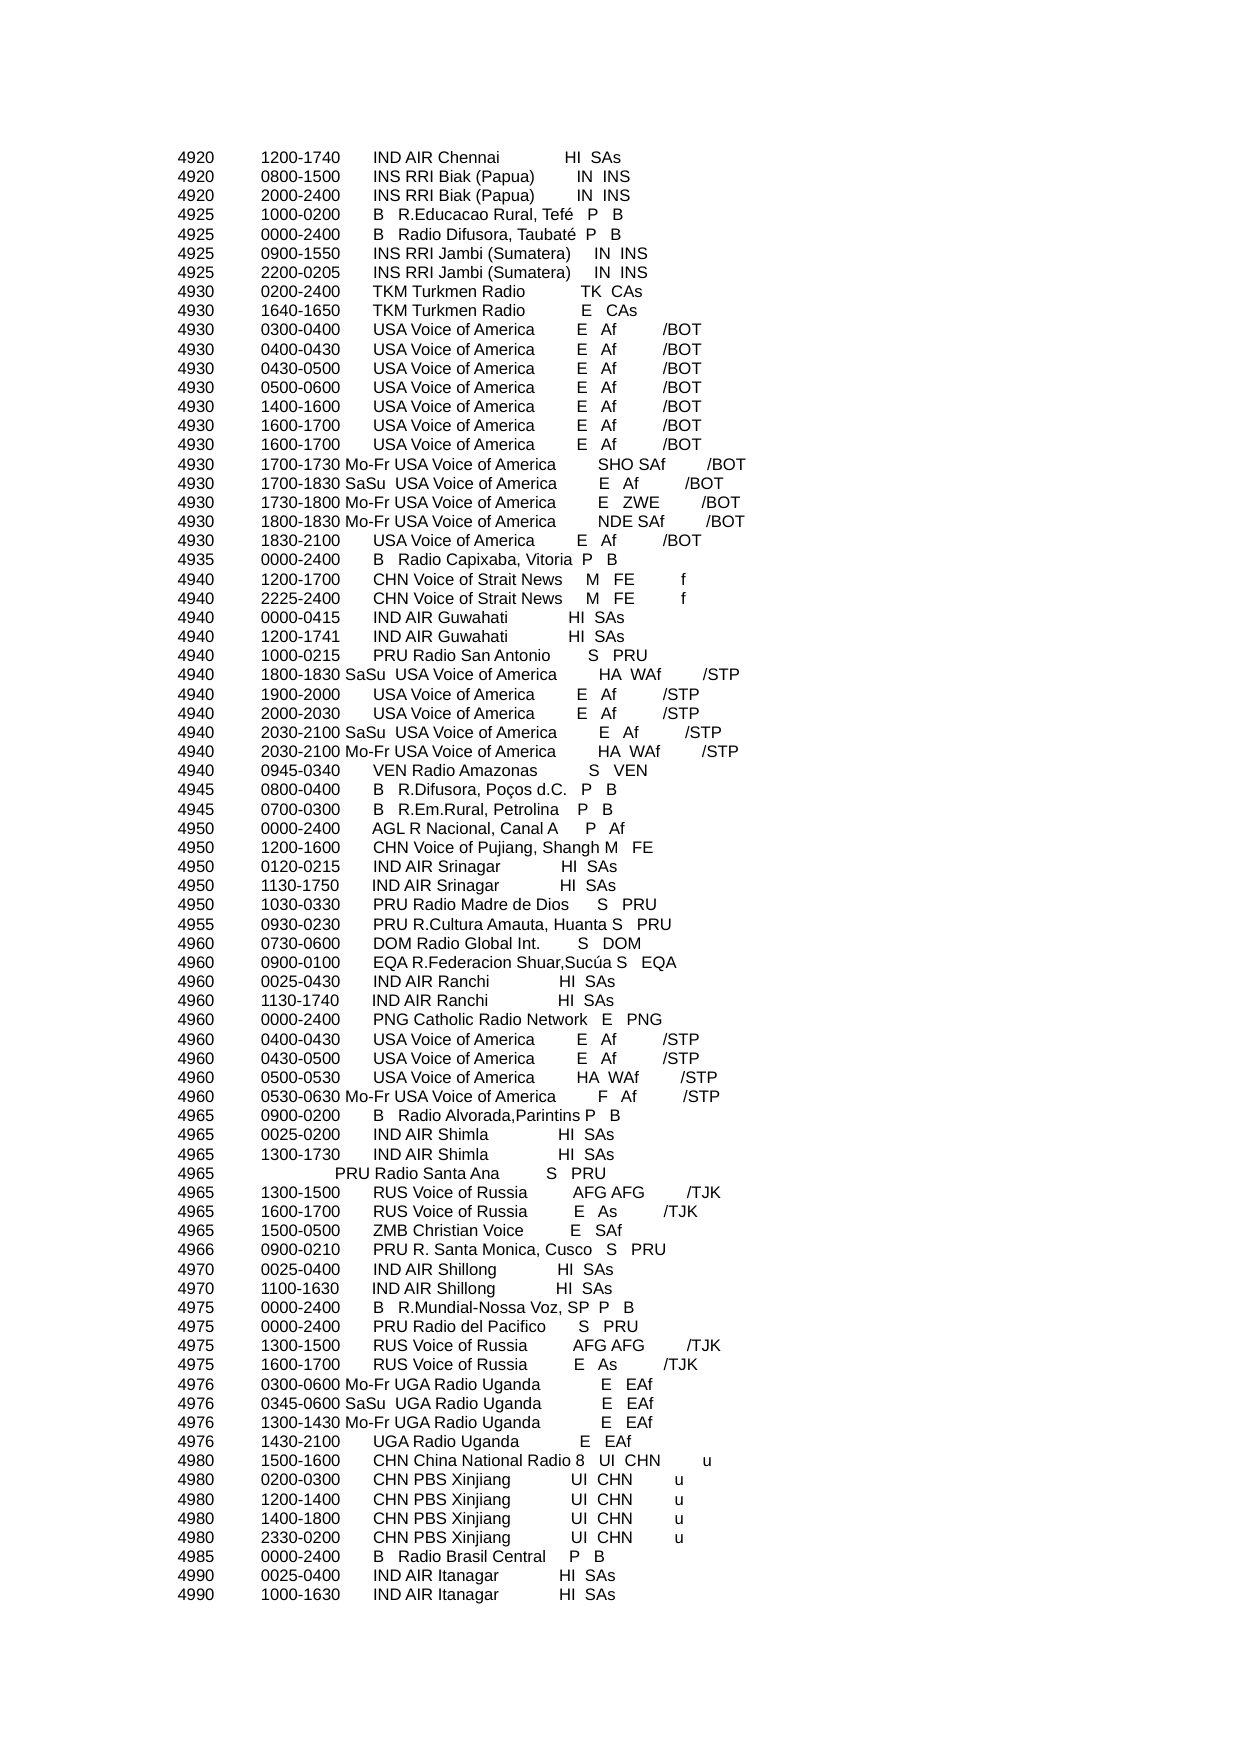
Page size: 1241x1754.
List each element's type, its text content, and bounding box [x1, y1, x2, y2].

text 4970 1100-1630 IND AIR Shillong HI SAs [177, 1278, 1049, 1298]
text 4980 1400-1800 CHN PBS Xinjiang UI CHN u [177, 1508, 1049, 1528]
text 4966 0900-0210 PRU R. Santa Monica, Cusco S PRU [177, 1240, 1049, 1259]
text 4930 0430-0500 USA Voice of America E Af /BOT [177, 358, 1049, 378]
text 4960 1130-1740 IND AIR Ranchi HI SAs [177, 991, 1049, 1010]
text 4955 0930-0230 PRU R.Cultura Amauta, Huanta S PRU [177, 914, 1049, 933]
text 4965 PRU Radio Santa Ana S PRU [177, 1163, 1049, 1183]
text 4976 0300-0600 Mo-Fr UGA Radio Uganda E EAf [177, 1374, 1049, 1393]
text 4970 0025-0400 IND AIR Shillong HI SAs [177, 1259, 1049, 1278]
text 4975 1300-1500 RUS Voice of Russia AFG AFG /TJK [177, 1336, 1049, 1355]
text 4950 0120-0215 IND AIR Srinagar HI SAs [177, 857, 1049, 876]
text 4930 0200-2400 TKM Turkmen Radio TK CAs [177, 282, 1049, 301]
text 4935 0000-2400 B Radio Capixaba, Vitoria P B [177, 550, 1049, 569]
text 4940 0000-0415 IND AIR Guwahati HI SAs [177, 608, 1049, 627]
text 4960 0730-0600 DOM Radio Global Int. S DOM [177, 933, 1049, 953]
text 4950 1030-0330 PRU Radio Madre de Dios S PRU [177, 895, 1049, 914]
text 4930 1600-1700 USA Voice of America E Af /BOT [177, 435, 1049, 454]
text 4960 0430-0500 USA Voice of America E Af /STP [177, 1048, 1049, 1068]
text 4920 2000-2400 INS RRI Biak (Papua) IN INS [177, 186, 1049, 205]
text 4930 0400-0430 USA Voice of America E Af /BOT [177, 339, 1049, 358]
text 4965 1300-1500 RUS Voice of Russia AFG AFG /TJK [177, 1183, 1049, 1202]
text 4940 2000-2030 USA Voice of America E Af /STP [177, 703, 1049, 723]
text 4940 2225-2400 CHN Voice of Strait News M FE f [177, 588, 1049, 608]
text 4965 1500-0500 ZMB Christian Voice E SAf [177, 1221, 1049, 1240]
text 4950 0000-2400 AGL R Nacional, Canal A P Af [177, 818, 1049, 838]
text 4965 1600-1700 RUS Voice of Russia E As /TJK [177, 1202, 1049, 1221]
text 4950 1200-1600 CHN Voice of Pujiang, Shangh M FE [177, 838, 1049, 857]
text 4940 1800-1830 SaSu USA Voice of America HA WAf /STP [177, 665, 1049, 684]
text 4965 1300-1730 IND AIR Shimla HI SAs [177, 1144, 1049, 1163]
text 4965 0025-0200 IND AIR Shimla HI SAs [177, 1125, 1049, 1144]
text 4975 0000-2400 PRU Radio del Pacifico S PRU [177, 1317, 1049, 1336]
text 4940 1200-1741 IND AIR Guwahati HI SAs [177, 627, 1049, 646]
text 4930 1700-1830 SaSu USA Voice of America E Af /BOT [177, 473, 1049, 493]
text 4930 1830-2100 USA Voice of America E Af /BOT [177, 531, 1049, 550]
text 4976 1300-1430 Mo-Fr UGA Radio Uganda E EAf [177, 1413, 1049, 1432]
text 4965 0900-0200 B Radio Alvorada,Parintins P B [177, 1106, 1049, 1125]
text 4990 1000-1630 IND AIR Itanagar HI SAs [177, 1585, 1049, 1604]
text 4930 0300-0400 USA Voice of America E Af /BOT [177, 320, 1049, 339]
text 4920 1200-1740 IND AIR Chennai HI SAs [177, 148, 1049, 167]
text 4960 0000-2400 PNG Catholic Radio Network E PNG [177, 1010, 1049, 1029]
text 4930 1700-1730 Mo-Fr USA Voice of America SHO SAf /BOT [177, 454, 1049, 473]
text 4950 1130-1750 IND AIR Srinagar HI SAs [177, 876, 1049, 895]
text 4940 1200-1700 CHN Voice of Strait News M FE f [177, 569, 1049, 588]
text 4940 2030-2100 Mo-Fr USA Voice of America HA WAf /STP [177, 742, 1049, 761]
text 4930 1800-1830 Mo-Fr USA Voice of America NDE SAf /BOT [177, 512, 1049, 531]
text 4960 0500-0530 USA Voice of America HA WAf /STP [177, 1068, 1049, 1087]
text 4990 0025-0400 IND AIR Itanagar HI SAs [177, 1566, 1049, 1585]
text 4940 0945-0340 VEN Radio Amazonas S VEN [177, 761, 1049, 780]
text 4980 1500-1600 CHN China National Radio 8 UI CHN u [177, 1451, 1049, 1470]
text 4940 1000-0215 PRU Radio San Antonio S PRU [177, 646, 1049, 665]
text 4980 2330-0200 CHN PBS Xinjiang UI CHN u [177, 1528, 1049, 1547]
text 4925 2200-0205 INS RRI Jambi (Sumatera) IN INS [177, 263, 1049, 282]
text 4920 0800-1500 INS RRI Biak (Papua) IN INS [177, 167, 1049, 186]
text 4976 1430-2100 UGA Radio Uganda E EAf [177, 1432, 1049, 1451]
text 4985 0000-2400 B Radio Brasil Central P B [177, 1547, 1049, 1566]
text 4945 0800-0400 B R.Difusora, Poços d.C. P B [177, 780, 1049, 799]
text 4930 1600-1700 USA Voice of America E Af /BOT [177, 416, 1049, 435]
text 4925 1000-0200 B R.Educacao Rural, Tefé P B [177, 205, 1049, 224]
text 4940 2030-2100 SaSu USA Voice of America E Af /STP [177, 723, 1049, 742]
text 4930 1400-1600 USA Voice of America E Af /BOT [177, 397, 1049, 416]
text 4960 0400-0430 USA Voice of America E Af /STP [177, 1029, 1049, 1048]
text 4975 0000-2400 B R.Mundial-Nossa Voz, SP P B [177, 1298, 1049, 1317]
text 4960 0530-0630 Mo-Fr USA Voice of America F Af /STP [177, 1087, 1049, 1106]
text 4960 0900-0100 EQA R.Federacion Shuar,Sucúa S EQA [177, 953, 1049, 972]
text 4980 0200-0300 CHN PBS Xinjiang UI CHN u [177, 1470, 1049, 1489]
text 4980 1200-1400 CHN PBS Xinjiang UI CHN u [177, 1489, 1049, 1508]
text 4930 1640-1650 TKM Turkmen Radio E CAs [177, 301, 1049, 320]
text 4945 0700-0300 B R.Em.Rural, Petrolina P B [177, 799, 1049, 818]
text 4976 0345-0600 SaSu UGA Radio Uganda E EAf [177, 1393, 1049, 1413]
text 4975 1600-1700 RUS Voice of Russia E As /TJK [177, 1355, 1049, 1374]
text 4940 1900-2000 USA Voice of America E Af /STP [177, 684, 1049, 703]
text 4925 0900-1550 INS RRI Jambi (Sumatera) IN INS [177, 243, 1049, 263]
text 4960 0025-0430 IND AIR Ranchi HI SAs [177, 972, 1049, 991]
text 4930 0500-0600 USA Voice of America E Af /BOT [177, 378, 1049, 397]
text 4930 1730-1800 Mo-Fr USA Voice of America E ZWE /BOT [177, 493, 1049, 512]
text 4925 0000-2400 B Radio Difusora, Taubaté P B [177, 224, 1049, 243]
